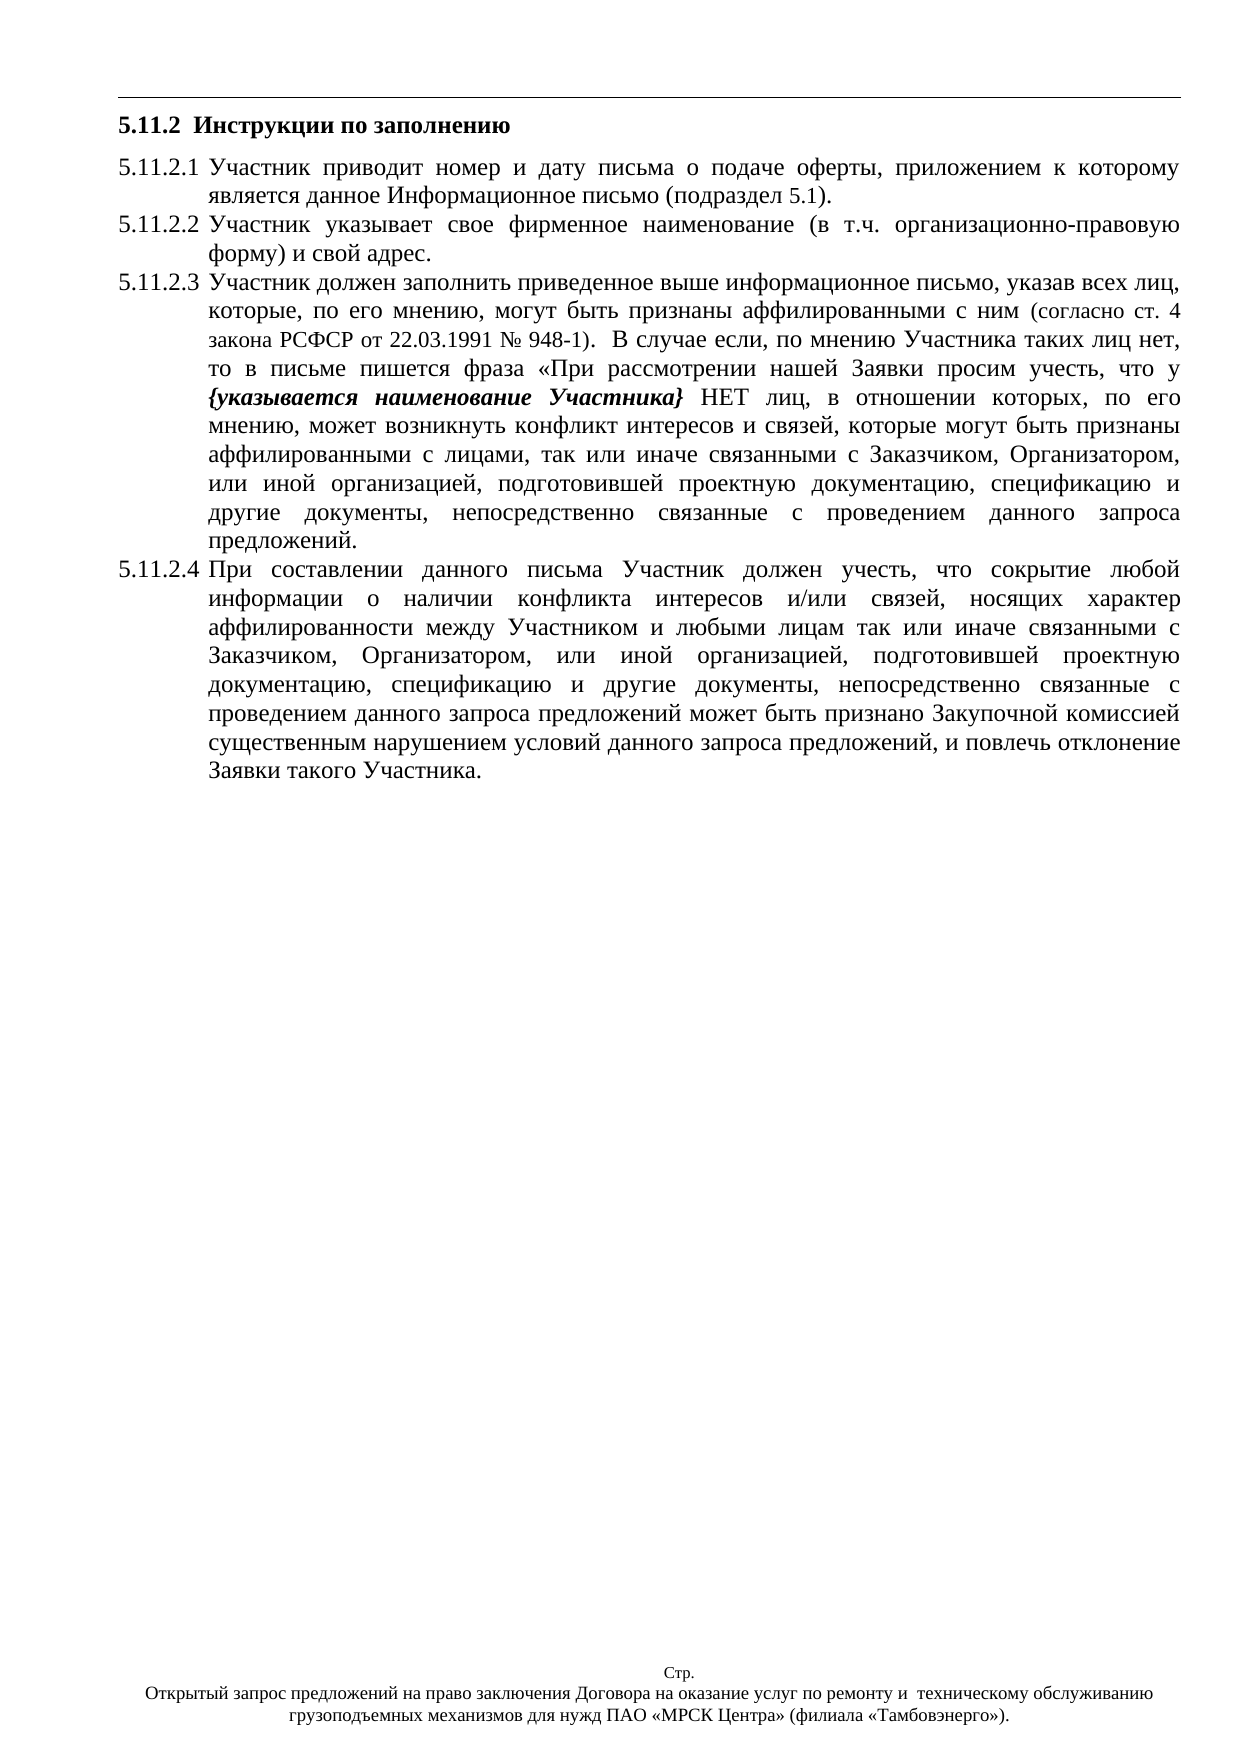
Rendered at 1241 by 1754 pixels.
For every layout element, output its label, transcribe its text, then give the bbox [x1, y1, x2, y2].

subtitle Инструкции по заполнению [118, 111, 1181, 139]
list При составлении данного письма Участник должен учесть, что сокрытие любой информации о наличии конфликта интересов и/или связей, носящих характер аффилированности между Участником и любыми лицам так или иначе связанными с Заказчиком, Организатором, или иной организацией, подготовившей проектную документацию, спецификацию и другие документы, непосредственно связанные с проведением данного запроса предложений может быть признано Закупочной комиссией существенным нарушением условий данного запроса предложений, и повлечь отклонение Заявки такого Участника. [118, 554, 1181, 784]
list Участник указывает свое фирменное наименование (в т.ч. организационно-правовую форму) и свой адрес. [118, 209, 1181, 267]
list Участник приводит номер и дату письма о подаче оферты, приложением к которому является данное Информационное письмо (подраздел 5.1). [118, 152, 1181, 209]
list Участник должен заполнить приведенное выше информационное письмо, указав всех лиц, которые, по его мнению, могут быть признаны аффилированными с ним (согласно ст. 4 закона РСФСР от 22.03.1991 № 948-1). В случае если, по мнению Участника таких лиц нет, то в письме пишется фраза «При рассмотрении нашей Заявки просим учесть, что у {указывается наименование Участника} НЕТ лиц, в отношении которых, по его мнению, может возникнуть конфликт интересов и связей, которые могут быть признаны аффилированными с лицами, так или иначе связанными с Заказчиком, Организатором, или иной организацией, подготовившей проектную документацию, спецификацию и другие документы, непосредственно связанные с проведением данного запроса предложений. [118, 267, 1181, 554]
